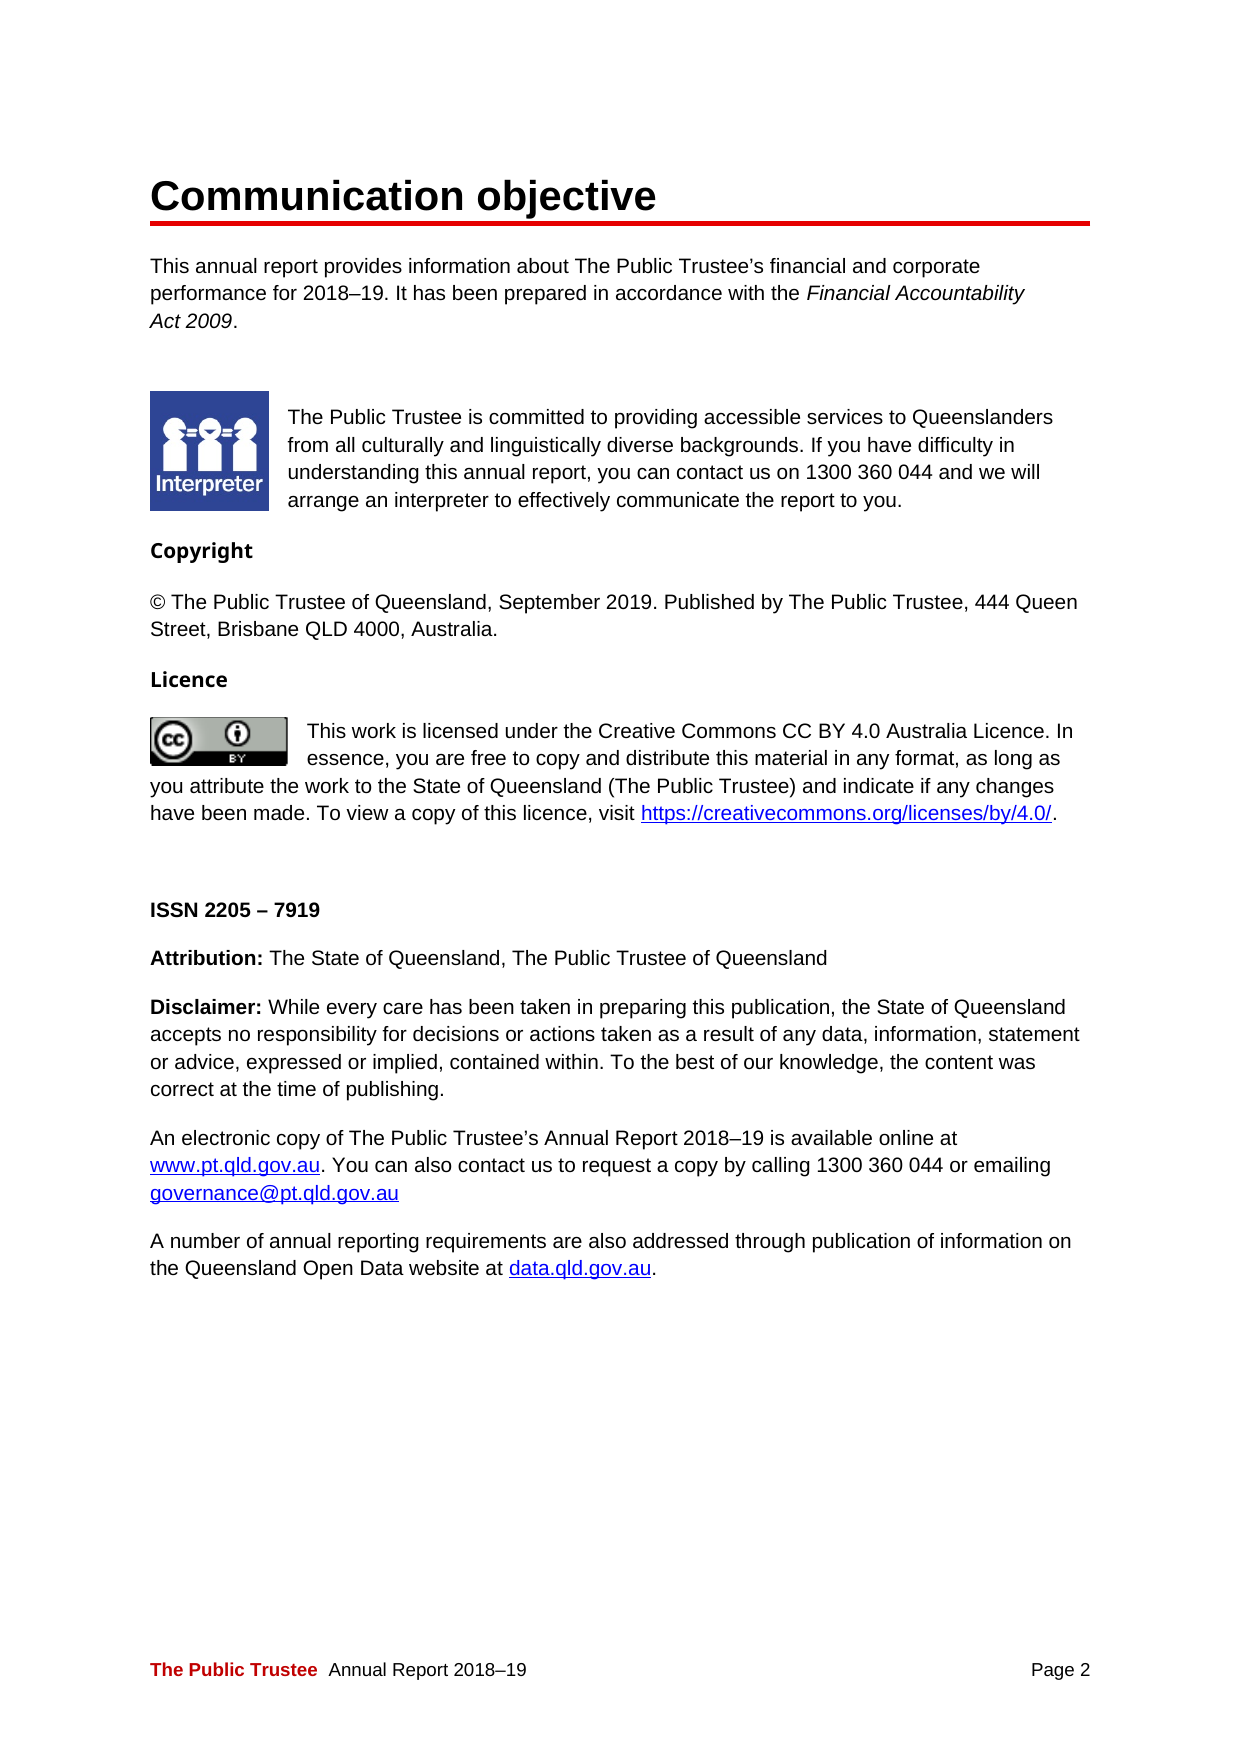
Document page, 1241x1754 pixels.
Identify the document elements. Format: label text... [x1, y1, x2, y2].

text The Public Trustee is committed to providing accessible services to Queenslanders from all culturally and linguistically diverse backgrounds. If you have difficulty in understanding this annual report, you can contact us on 1300 360 044 and we will arrange an interpreter to effectively communicate the report to you. [150, 405, 1090, 512]
text A number of annual reporting requirements are also addressed through publication of information on the Queensland Open Data website at data.qld.gov.au. [150, 1229, 1090, 1280]
text This annual report provides information about The Public Trustee’s financial and corporate performance for 2018–19. It has been prepared in accordance with the Financial Accountability Act 2009. [150, 253, 1090, 332]
text An electronic copy of The Public Trustee’s Annual Report 2018–19 is available online at www.pt.qld.gov.au. You can also contact us to request a copy by calling 1300 360 044 or emailing governance@pt.qld.gov.au [150, 1125, 1090, 1204]
text © The Public Trustee of Queensland, September 2019. Published by The Public Trustee, 444 Queen Street, Brisbane QLD 4000, Australia. [150, 589, 1090, 641]
picture [150, 391, 269, 511]
text This work is licensed under the Creative Commons CC BY 4.0 Australia Licence. In essence, you are free to copy and distribute this material in any format, as long as you attribute the work to the State of Queensland (The Public Trustee) and indicate if any changes have been made. To view a copy of this licence, visit https://creativecommons.org/licenses/by/4.0/. [150, 719, 1090, 825]
text Licence [150, 665, 1090, 694]
subtitle Communication objective [150, 171, 1090, 221]
text Copyright [150, 536, 1090, 564]
text Attribution: The State of Queensland, The Public Trustee of Queensland [150, 946, 1090, 970]
text Disclaimer: While every care has been taken in preparing this publication, the State of Queensland accepts no responsibility for decisions or actions taken as a result of any data, information, statement or advice, expressed or implied, contained within. To the best of our knowledge, the content was correct at the time of publishing. [150, 994, 1090, 1101]
text ISSN 2205 – 7919 [150, 898, 1090, 922]
picture [150, 717, 288, 766]
